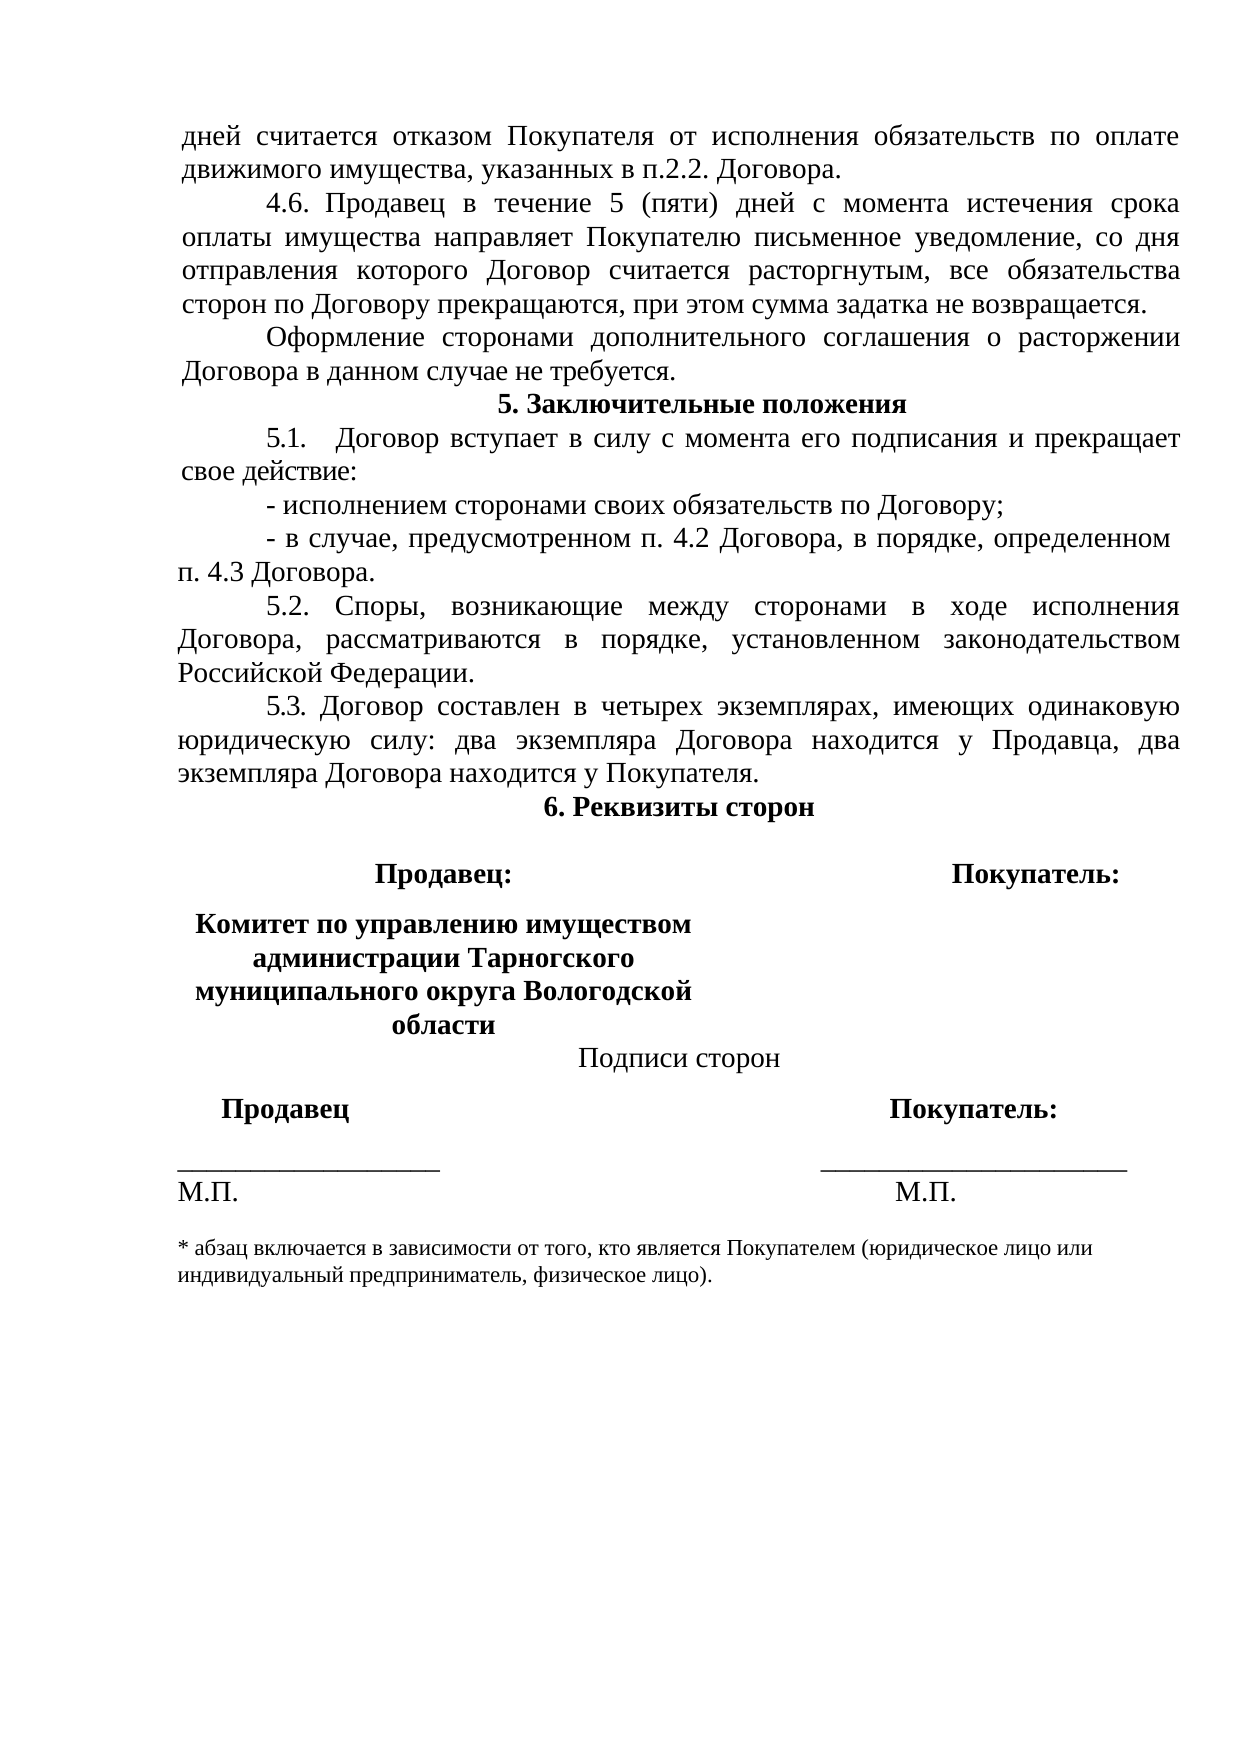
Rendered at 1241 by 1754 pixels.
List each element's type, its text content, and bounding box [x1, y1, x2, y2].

text 5.3. Договор составлен в четырех экземплярах, имеющих одинаковую юридическую силу: два экземпляра Договора находится у Продавца, два экземпляра Договора находится у Покупателя. [177, 688, 1181, 789]
text 5.2. Споры, возникающие между сторонами в ходе исполнения Договора, рассматриваются в порядке, установленном законодательством Российской Федерации. [177, 588, 1181, 688]
list Продавец в течение 5 (пяти) дней с момента истечения срока оплаты имущества направляет Покупателю письменное уведомление, со дня отправления которого Договор считается расторгнутым, все обязательства сторон по Договору прекращаются, при этом сумма задатка не возвращается. [182, 185, 1181, 319]
text 5.1. Договор вступает в силу с момента его подписания и прекращает свое действие: [181, 420, 1181, 487]
text * абзац включается в зависимости от того, кто является Покупателем (юридическое лицо или индивидуальный предприниматель, физическое лицо). [177, 1234, 1181, 1287]
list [182, 118, 1181, 185]
text - в случае, предусмотренном п. 4.2 Договора, в порядке, определенном п. 4.3 Договора. [177, 521, 1181, 588]
text - исполнением сторонами своих обязательств по Договору; [177, 487, 1181, 521]
table_header Покупатель: [721, 856, 1240, 1041]
text Подписи сторон [177, 1041, 1181, 1074]
text М.П. М.П. [177, 1174, 1181, 1208]
table_header Продавец: Комитет по управлению имуществом администрации Тарногского муниципального округа Вологодской области [166, 856, 721, 1041]
table_cell __________________ [166, 1141, 721, 1174]
table_header Покупатель: [721, 1091, 1227, 1141]
text 6. Реквизиты сторон [177, 789, 1181, 822]
table_cell _____________________ [721, 1141, 1227, 1174]
table_header Продавец [166, 1091, 721, 1141]
text 5. Заключительные положения [497, 386, 1181, 420]
text Оформление сторонами дополнительного соглашения о расторжении Договора в данном случае не требуется. [182, 319, 1181, 386]
